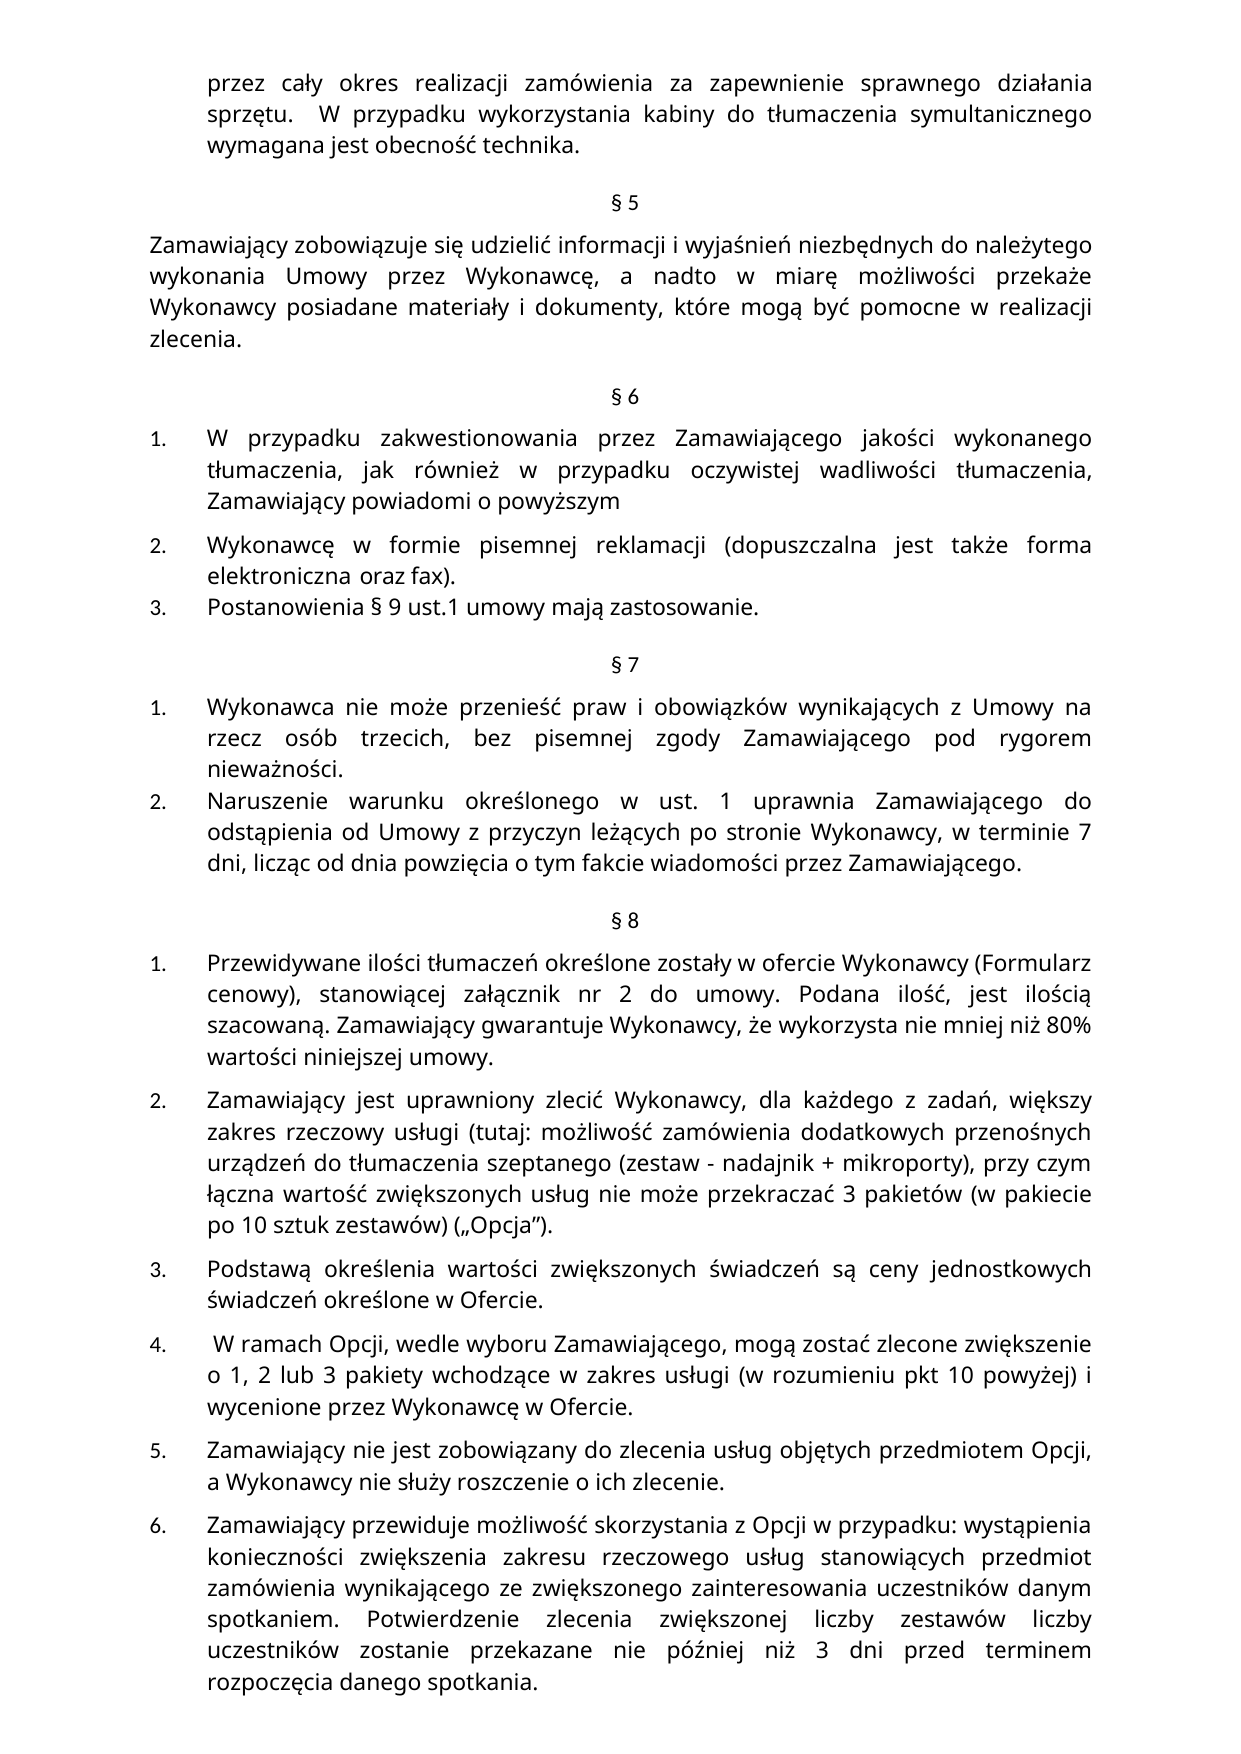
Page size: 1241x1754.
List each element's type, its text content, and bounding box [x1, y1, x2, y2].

list Podstawą określenia wartości zwiększonych świadczeń są ceny jednostkowych świadczeń określone w Ofercie. [149, 1253, 1093, 1316]
text § 5 [121, 188, 1130, 216]
list Postanowienia § 9 ust.1 umowy mają zastosowanie. [149, 591, 1130, 622]
list Naruszenie warunku określonego w ust. 1 uprawnia Zamawiającego do odstąpienia od Umowy z przyczyn leżących po stronie Wykonawcy, w terminie 7 dni, licząc od dnia powzięcia o tym fakcie wiadomości przez Zamawiającego. [149, 785, 1093, 878]
list Zamawiający przewiduje możliwość skorzystania z Opcji w przypadku: wystąpienia konieczności zwiększenia zakresu rzeczowego usług stanowiących przedmiot zamówienia wynikającego ze zwiększonego zainteresowania uczestników danym spotkaniem. Potwierdzenie zlecenia zwiększonej liczby zestawów liczby uczestników zostanie przekazane nie później niż 3 dni przed terminem rozpoczęcia danego spotkania. [149, 1509, 1093, 1697]
list Zamawiający nie jest zobowiązany do zlecenia usług objętych przedmiotem Opcji, a Wykonawcy nie służy roszczenie o ich zlecenie. [149, 1434, 1093, 1497]
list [149, 67, 1093, 160]
text § 8 [121, 906, 1130, 934]
list Wykonawca nie może przenieść praw i obowiązków wynikających z Umowy na rzecz osób trzecich, bez pisemnej zgody Zamawiającego pod rygorem nieważności. [149, 691, 1093, 784]
list W przypadku zakwestionowania przez Zamawiającego jakości wykonanego tłumaczenia, jak również w przypadku oczywistej wadliwości tłumaczenia, Zamawiający powiadomi o powyższym [149, 422, 1093, 516]
text § 6 [121, 382, 1130, 410]
text § 7 [121, 650, 1130, 678]
list Zamawiający jest uprawniony zlecić Wykonawcy, dla każdego z zadań, większy zakres rzeczowy usługi (tutaj: możliwość zamówienia dodatkowych przenośnych urządzeń do tłumaczenia szeptanego (zestaw - nadajnik + mikroporty), przy czym łączna wartość zwiększonych usług nie może przekraczać 3 pakietów (w pakiecie po 10 sztuk zestawów) („Opcja”). [149, 1084, 1093, 1241]
list Wykonawcę w formie pisemnej reklamacji (dopuszczalna jest także forma elektroniczna oraz fax). [149, 528, 1093, 591]
list W ramach Opcji, wedle wyboru Zamawiającego, mogą zostać zlecone zwiększenie o 1, 2 lub 3 pakiety wchodzące w zakres usługi (w rozumieniu pkt 10 powyżej) i wycenione przez Wykonawcę w Ofercie. [149, 1328, 1093, 1422]
text Zamawiający zobowiązuje się udzielić informacji i wyjaśnień niezbędnych do należytego wykonania Umowy przez Wykonawcę, a nadto w miarę możliwości przekaże Wykonawcy posiadane materiały i dokumenty, które mogą być pomocne w realizacji zlecenia. [149, 229, 1093, 354]
list Przewidywane ilości tłumaczeń określone zostały w ofercie Wykonawcy (Formularz cenowy), stanowiącej załącznik nr 2 do umowy. Podana ilość, jest ilością szacowaną. Zamawiający gwarantuje Wykonawcy, że wykorzysta nie mniej niż 80% wartości niniejszej umowy. [149, 947, 1093, 1072]
